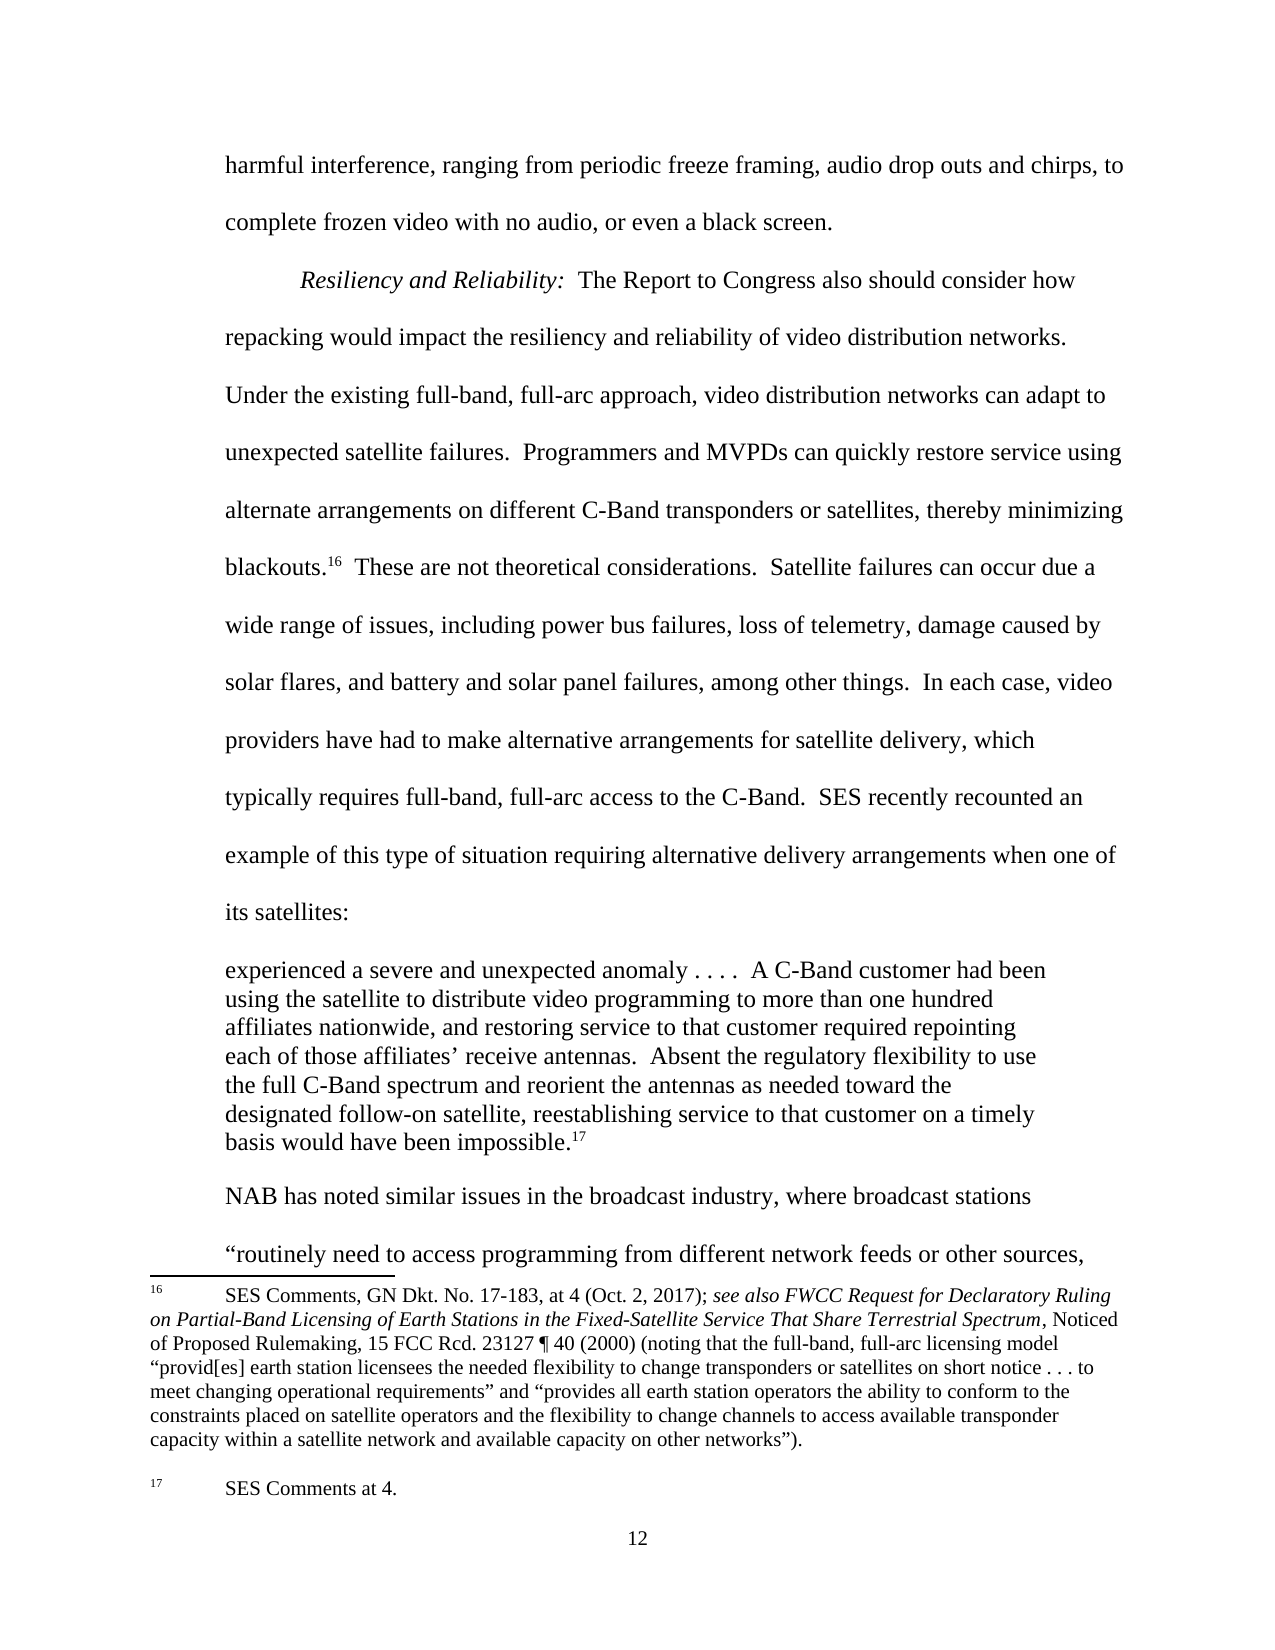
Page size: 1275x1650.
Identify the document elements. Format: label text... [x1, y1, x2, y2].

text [225, 1181, 1125, 1267]
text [225, 150, 1125, 236]
text experienced a severe and unexpected anomaly . . . . A C-Band customer had been using the satellite to distribute video programming to more than one hundred affiliates nationwide, and restoring service to that customer required repointing each of those affiliates’ receive antennas. Absent the regulatory flexibility to use the full C-Band spectrum and reorient the antennas as needed toward the designated follow-on satellite, reestablishing service to that customer on a timely basis would have been impossible. [225, 955, 1050, 1156]
text Resiliency and Reliability: The Report to Congress also should consider how repacking would impact the resiliency and reliability of video distribution networks. Under the existing full-band, full-arc approach, video distribution networks can adapt to unexpected satellite failures. Programmers and MVPDs can quickly restore service using alternate arrangements on different C-Band transponders or satellites, thereby minimizing blackouts. These are not theoretical considerations. Satellite failures can occur due a wide range of issues, including power bus failures, loss of telemetry, damage caused by solar flares, and battery and solar panel failures, among other things. In each case, video providers have had to make alternative arrangements for satellite delivery, which typically requires full-band, full-arc access to the C-Band. SES recently recounted an example of this type of situation requiring alternative delivery arrangements when one of its satellites: [225, 265, 1125, 926]
